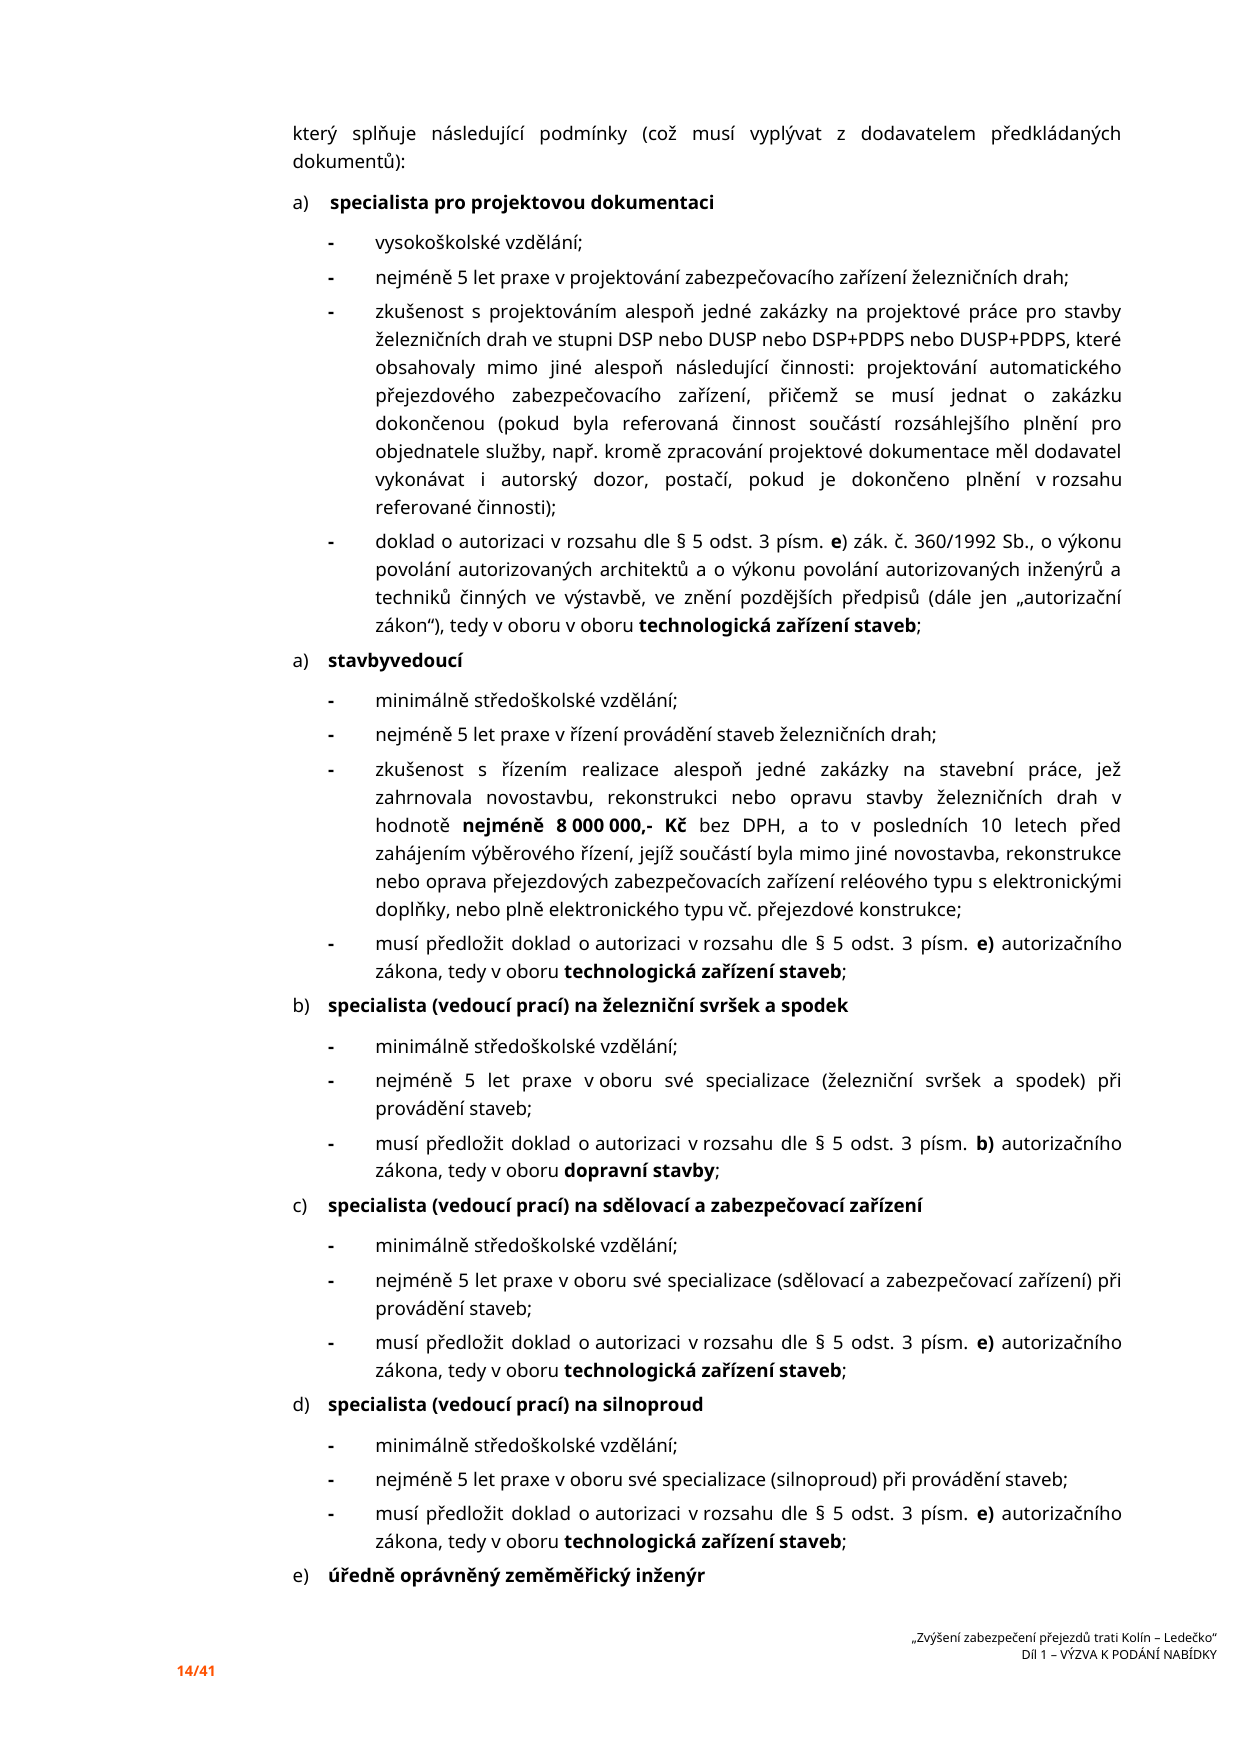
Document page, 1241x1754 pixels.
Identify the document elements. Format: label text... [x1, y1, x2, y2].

text minimálně středoškolské vzdělání; [328, 1432, 1122, 1457]
text minimálně středoškolské vzdělání; [328, 687, 1122, 713]
text zkušenost s řízením realizace alespoň jedné zakázky na stavební práce, jež zahrnovala novostavbu, rekonstrukci nebo opravu stavby železničních drah v hodnotě nejméně 8 000 000,- Kč bez DPH, a to v posledních 10 letech před zahájením výběrového řízení, jejíž součástí byla mimo jiné novostavba, rekonstrukce nebo oprava přejezdových zabezpečovacích zařízení reléového typu s elektronickými doplňky, nebo plně elektronického typu vč. přejezdové konstrukce; [328, 756, 1122, 922]
list specialista pro projektovou dokumentaci [292, 189, 1122, 215]
text zkušenost s projektováním alespoň jedné zakázky na projektové práce pro stavby železničních drah ve stupni DSP nebo DUSP nebo DSP+PDPS nebo DUSP+PDPS, které obsahovaly mimo jiné alespoň následující činnosti: projektování automatického přejezdového zabezpečovacího zařízení, přičemž se musí jednat o zakázku dokončenou (pokud byla referovaná činnost součástí rozsáhlejšího plnění pro objednatele služby, např. kromě zpracování projektové dokumentace měl dodavatel vykonávat i autorský dozor, postačí, pokud je dokončeno plnění v rozsahu referované činnosti); [328, 298, 1122, 520]
text minimálně středoškolské vzdělání; [328, 1233, 1122, 1258]
text specialista (vedoucí prací) na silnoproud [292, 1391, 1122, 1417]
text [292, 121, 1122, 174]
text minimálně středoškolské vzdělání; [328, 1033, 1122, 1059]
text nejméně 5 let praxe v oboru své specializace (železniční svršek a spodek) při provádění staveb; [328, 1067, 1122, 1121]
text úředně oprávněný zeměměřický inženýr [292, 1563, 1122, 1588]
text doklad o autorizaci v rozsahu dle § 5 odst. 3 písm. e) zák. č. 360/1992 Sb., o výkonu povolání autorizovaných architektů a o výkonu povolání autorizovaných inženýrů a techniků činných ve výstavbě, ve znění pozdějších předpisů (dále jen „autorizační zákon“), tedy v oboru v oboru technologická zařízení staveb; [328, 529, 1122, 638]
text nejméně 5 let praxe v oboru své specializace (silnoproud) při provádění staveb; [328, 1466, 1122, 1492]
text nejméně 5 let praxe v řízení provádění staveb železničních drah; [328, 722, 1122, 747]
text specialista (vedoucí prací) na sdělovací a zabezpečovací zařízení [292, 1192, 1122, 1218]
text musí předložit doklad o autorizaci v rozsahu dle § 5 odst. 3 písm. e) autorizačního zákona, tedy v oboru technologická zařízení staveb; [328, 930, 1122, 984]
text musí předložit doklad o autorizaci v rozsahu dle § 5 odst. 3 písm. b) autorizačního zákona, tedy v oboru dopravní stavby; [328, 1130, 1122, 1183]
text musí předložit doklad o autorizaci v rozsahu dle § 5 odst. 3 písm. e) autorizačního zákona, tedy v oboru technologická zařízení staveb; [328, 1501, 1122, 1554]
text nejméně 5 let praxe v oboru své specializace (sdělovací a zabezpečovací zařízení) při provádění staveb; [328, 1267, 1122, 1320]
text specialista (vedoucí prací) na železniční svršek a spodek [292, 993, 1122, 1018]
text musí předložit doklad o autorizaci v rozsahu dle § 5 odst. 3 písm. e) autorizačního zákona, tedy v oboru technologická zařízení staveb; [328, 1329, 1122, 1383]
text nejméně 5 let praxe v projektování zabezpečovacího zařízení železničních drah; [328, 264, 1122, 289]
text vysokoškolské vzdělání; [328, 230, 1122, 255]
list stavbyvedoucí [292, 647, 1122, 672]
